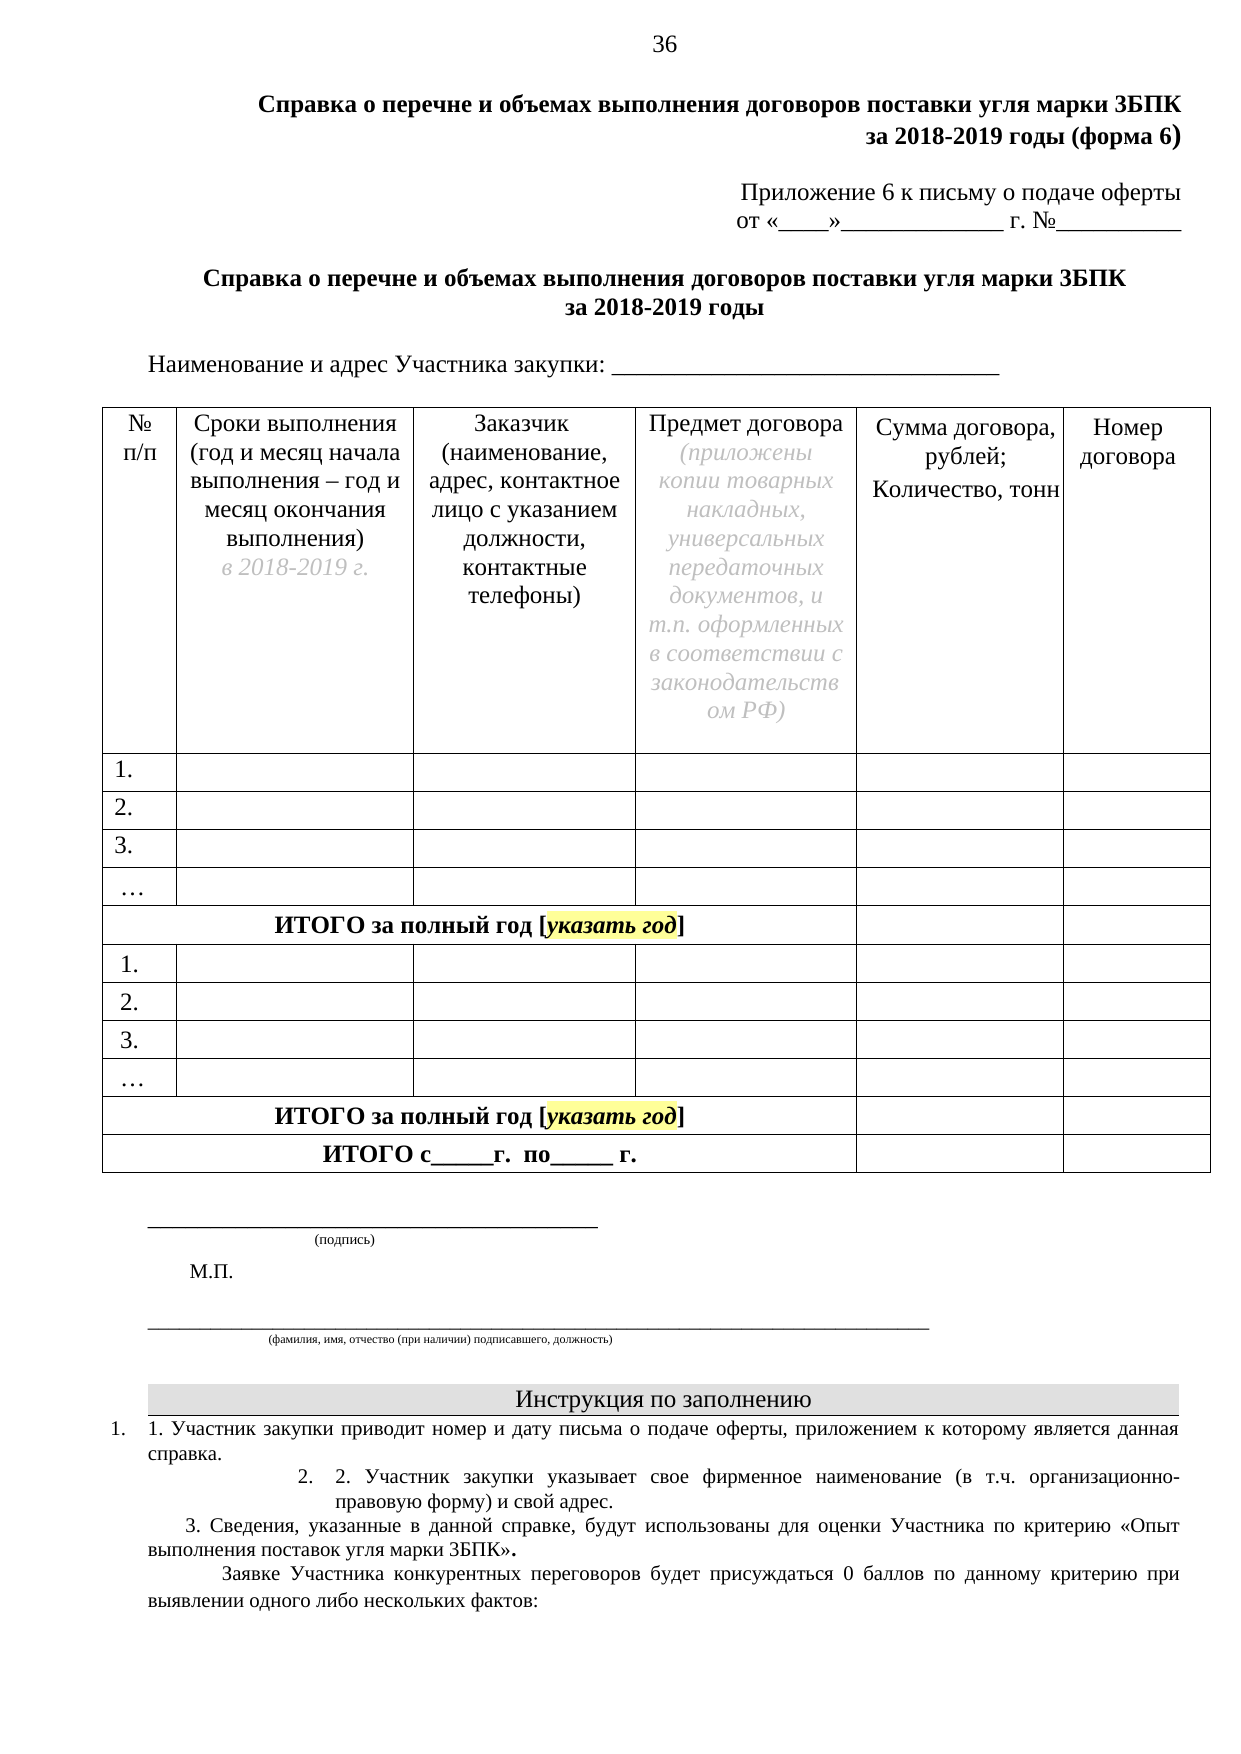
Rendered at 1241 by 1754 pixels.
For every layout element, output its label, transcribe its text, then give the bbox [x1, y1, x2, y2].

table_cell [636, 868, 856, 905]
table_cell [636, 792, 856, 829]
table_cell ИТОГО за полный год [указать год] [103, 906, 856, 943]
table_cell [177, 945, 413, 982]
table_cell ИТОГО за полный год [указать год] [103, 1097, 856, 1134]
table_cell [1064, 830, 1210, 867]
table_cell [636, 754, 856, 791]
text за 2018-2019 годы [148, 292, 1181, 321]
table_cell [636, 1059, 856, 1096]
list 3. Сведения, указанные в данной справке, будут использованы для оценки Участника по критерию «Опыт выполнения поставок угля марки 3БПК». [148, 1513, 1181, 1561]
table_cell [857, 945, 1063, 982]
text Заявке Участника конкурентных переговоров будет присуждаться 0 баллов по данному критерию при выявлении одного либо нескольких фактов: [148, 1561, 1181, 1612]
table_cell [414, 868, 635, 905]
table_cell [414, 1059, 635, 1096]
table_cell [414, 754, 635, 791]
table_cell [636, 1021, 856, 1058]
table_cell [1064, 1097, 1210, 1134]
list 1. Участник закупки приводит номер и дату письма о подаче оферты, приложением к которому является данная справка. [110, 1416, 1181, 1464]
table_cell [857, 868, 1063, 905]
table_header Заказчик (наименование, адрес, контактное лицо с указанием должности, контактные телефоны) [414, 408, 635, 753]
table_cell [103, 754, 176, 791]
table_cell [177, 792, 413, 829]
table_cell [857, 792, 1063, 829]
table_cell [414, 792, 635, 829]
table_cell [857, 906, 1063, 943]
table_cell [177, 754, 413, 791]
table_cell [636, 830, 856, 867]
table_cell [857, 1021, 1063, 1058]
text Справка о перечне и объемах выполнения договоров поставки угля марки 3БПК [148, 89, 1181, 117]
table_cell [103, 830, 176, 867]
table_header Предмет договора (приложены копии товарных накладных, универсальных передаточных документов, и т.п. оформленных в соответствии с законодательством РФ) [636, 408, 856, 753]
table_header Сумма договора, рублей; Количество, тонн [857, 408, 1063, 753]
table_cell [636, 983, 856, 1020]
table_cell [103, 792, 176, 829]
table_cell [1064, 945, 1210, 982]
table_cell [857, 1135, 1063, 1172]
table_header Сроки выполнения (год и месяц начала выполнения – год и месяц окончания выполнения) в 2018-2019 г. [177, 408, 413, 753]
text ____________________________________ [148, 1202, 1181, 1231]
table_cell [1064, 983, 1210, 1020]
text Справка о перечне и объемах выполнения договоров поставки угля марки 3БПК [148, 263, 1181, 292]
table_cell 3. [103, 1021, 176, 1058]
table_cell [414, 983, 635, 1020]
table_cell [1064, 906, 1210, 943]
table_cell [1064, 754, 1210, 791]
table_cell … [103, 868, 176, 905]
table_header № п/п [103, 408, 176, 753]
table_cell [177, 1021, 413, 1058]
table_cell [414, 945, 635, 982]
table_cell 1. [103, 945, 176, 982]
table_cell [177, 830, 413, 867]
table_cell [857, 830, 1063, 867]
text за 2018-2019 годы (форма 6) [148, 117, 1181, 151]
text Инструкция по заполнению [148, 1384, 1179, 1415]
table_header Номер договора [1064, 408, 1210, 753]
table_cell [1064, 1059, 1210, 1096]
table_cell [857, 754, 1063, 791]
text М.П. [148, 1259, 1181, 1283]
table_cell ИТОГО с_____г. по_____ г. [103, 1135, 856, 1172]
table_cell [414, 830, 635, 867]
text ___________________________________________________________________________ [148, 1308, 1181, 1332]
table_cell [177, 983, 413, 1020]
table_cell 2. [103, 983, 176, 1020]
table_cell [1064, 1021, 1210, 1058]
table_cell [177, 1059, 413, 1096]
table_cell [857, 983, 1063, 1020]
table_cell [1064, 868, 1210, 905]
table_cell [177, 868, 413, 905]
text (фамилия, имя, отчество (при наличии) подписавшего, должность) [148, 1332, 1181, 1356]
table_cell [636, 945, 856, 982]
text Приложение 6 к письму о подаче оферты от «____»_____________ г. №__________ [148, 177, 1181, 234]
table_cell … [103, 1059, 176, 1096]
table_cell [1064, 1135, 1210, 1172]
table_cell [857, 1059, 1063, 1096]
list 2. Участник закупки указывает свое фирменное наименование (в т.ч. организационно-правовую форму) и свой адрес. [298, 1464, 1181, 1513]
text Наименование и адрес Участника закупки: _______________________________ [148, 349, 1181, 378]
table_cell [414, 1021, 635, 1058]
text (подпись) [148, 1231, 1181, 1259]
table_cell [1064, 792, 1210, 829]
table_cell [857, 1097, 1063, 1134]
